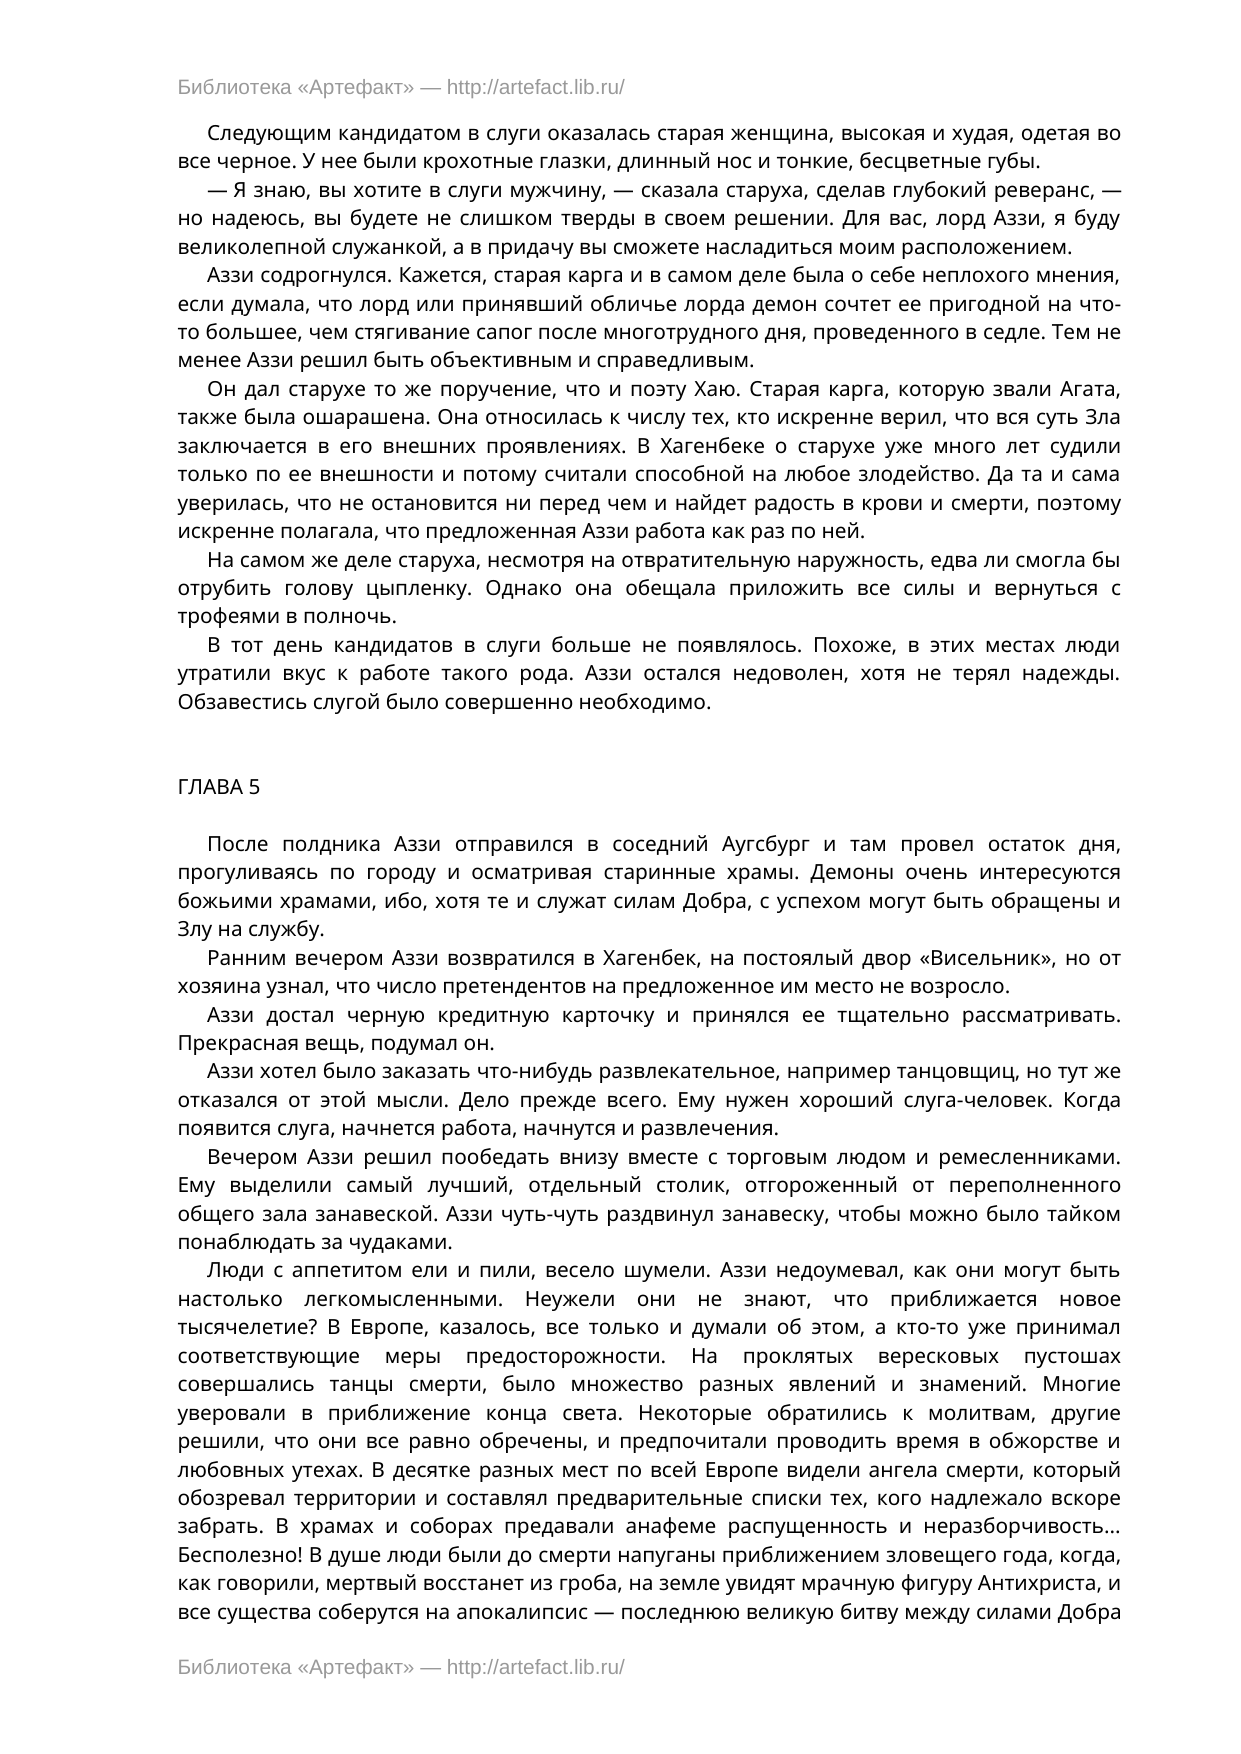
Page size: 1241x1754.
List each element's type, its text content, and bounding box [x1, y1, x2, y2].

text ГЛАВА 5 [177, 772, 1122, 801]
text Он дал старухе то же поручение, что и поэту Хаю. Старая карга, которую звали Агата, также была ошарашена. Она относилась к числу тех, кто искренне верил, что вся суть Зла заключается в его внешних проявлениях. В Хагенбеке о старухе уже много лет судили только по ее внешности и потому считали способной на любое злодейство. Да та и сама уверилась, что не остановится ни перед чем и найдет радость в крови и смерти, поэтому искренне полагала, что предложенная Аззи работа как раз по ней. [177, 374, 1122, 545]
text На самом же деле старуха, несмотря на отвратительную наружность, едва ли смогла бы отрубить голову цыпленку. Однако она обещала приложить все силы и вернуться с трофеями в полночь. [177, 545, 1122, 630]
text Аззи достал черную кредитную карточку и принялся ее тщательно рассматривать. Прекрасная вещь, подумал он. [177, 1000, 1122, 1057]
text После полдника Аззи отправился в соседний Аугсбург и там провел остаток дня, прогуливаясь по городу и осматривая старинные храмы. Демоны очень интересуются божьими храмами, ибо, хотя те и служат силам Добра, с успехом могут быть обращены и Злу на службу. [177, 829, 1122, 943]
text Аззи содрогнулся. Кажется, старая карга и в самом деле была о себе неплохого мнения, если думала, что лорд или принявший обличье лорда демон сочтет ее пригодной на что-то большее, чем стягивание сапог после многотрудного дня, проведенного в седле. Тем не менее Аззи решил быть объективным и справедливым. [177, 260, 1122, 374]
text Следующим кандидатом в слуги оказалась старая женщина, высокая и худая, одетая во все черное. У нее были крохотные глазки, длинный нос и тонкие, бесцветные губы. [177, 118, 1122, 175]
text — Я знаю, вы хотите в слуги мужчину, — сказала старуха, сделав глубокий реверанс, — но надеюсь, вы будете не слишком тверды в своем решении. Для вас, лорд Аззи, я буду великолепной служанкой, а в придачу вы сможете насладиться моим расположением. [177, 175, 1122, 260]
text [177, 1256, 1122, 1625]
text Аззи хотел было заказать что-нибудь развлекательное, например танцовщиц, но тут же отказался от этой мысли. Дело прежде всего. Ему нужен хороший слуга-человек. Когда появится слуга, начнется работа, начнутся и развлечения. [177, 1057, 1122, 1142]
text В тот день кандидатов в слуги больше не появлялось. Похоже, в этих местах люди утратили вкус к работе такого рода. Аззи остался недоволен, хотя не терял надежды. Обзавестись слугой было совершенно необходимо. [177, 630, 1122, 715]
text Вечером Аззи решил пообедать внизу вместе с торговым людом и ремесленниками. Ему выделили самый лучший, отдельный столик, отгороженный от переполненного общего зала занавеской. Аззи чуть-чуть раздвинул занавеску, чтобы можно было тайком понаблюдать за чудаками. [177, 1142, 1122, 1256]
text Ранним вечером Аззи возвратился в Хагенбек, на постоялый двор «Висельник», но от хозяина узнал, что число претендентов на предложенное им место не возросло. [177, 943, 1122, 1000]
